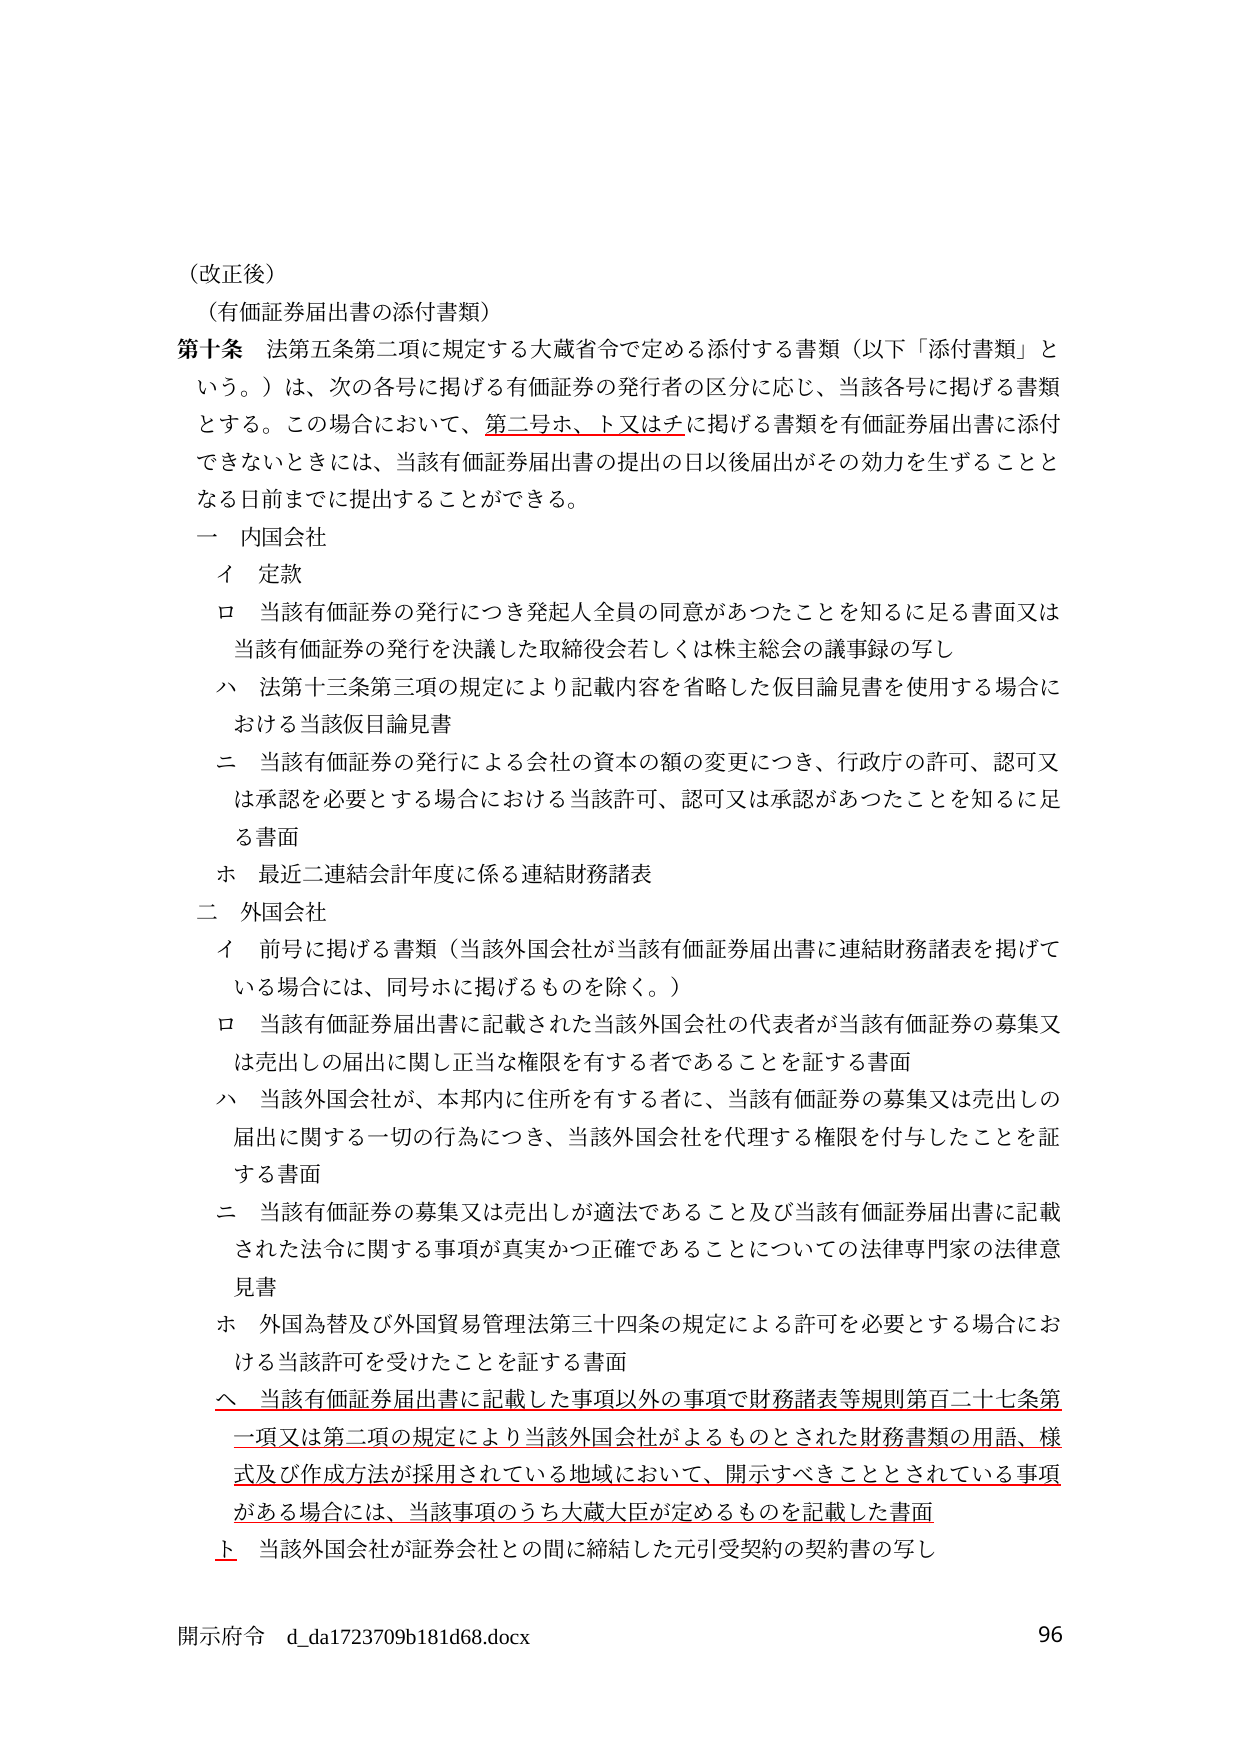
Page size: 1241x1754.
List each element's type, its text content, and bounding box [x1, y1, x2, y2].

text イ 前号に掲げる書類（当該外国会社が当該有価証券届出書に連結財務諸表を掲げている場合には、同号ホに掲げるものを除く。） [215, 929, 1063, 1004]
text ホ 最近二連結会計年度に係る連結財務諸表 [215, 854, 1063, 892]
text ハ 法第十三条第三項の規定により記載内容を省略した仮目論見書を使用する場合における当該仮目論見書 [215, 667, 1063, 742]
text 第十条 法第五条第二項に規定する大蔵省令で定める添付する書類（以下「添付書類」という。）は、次の各号に掲げる有価証券の発行者の区分に応じ、当該各号に掲げる書類とする。この場合において、第二号ホ、ト又はチに掲げる書類を有価証券届出書に添付できないときには、当該有価証券届出書の提出の日以後届出がその効力を生ずることとなる日前までに提出することができる。 [177, 329, 1063, 517]
text （改正後） [177, 254, 1063, 292]
text （有価証券届出書の添付書類） [196, 292, 1063, 329]
text ロ 当該有価証券の発行につき発起人全員の同意があつたことを知るに足る書面又は当該有価証券の発行を決議した取締役会若しくは株主総会の議事録の写し [215, 592, 1063, 667]
text ト 当該外国会社が証券会社との間に締結した元引受契約の契約書の写し [215, 1529, 1063, 1567]
text イ 定款 [215, 554, 1063, 592]
text ヘ 当該有価証券届出書に記載した事項以外の事項で財務諸表等規則第百二十七条第一項又は第二項の規定により当該外国会社がよるものとされた財務書類の用語、様式及び作成方法が採用されている地域において、開示すべきこととされている事項がある場合には、当該事項のうち大蔵大臣が定めるものを記載した書面 [215, 1379, 1063, 1529]
text 一 内国会社 [196, 517, 1063, 554]
text ロ 当該有価証券届出書に記載された当該外国会社の代表者が当該有価証券の募集又は売出しの届出に関し正当な権限を有する者であることを証する書面 [215, 1004, 1063, 1079]
text ニ 当該有価証券の募集又は売出しが適法であること及び当該有価証券届出書に記載された法令に関する事項が真実かつ正確であることについての法律専門家の法律意見書 [215, 1192, 1063, 1304]
text ホ 外国為替及び外国貿易管理法第三十四条の規定による許可を必要とする場合における当該許可を受けたことを証する書面 [215, 1304, 1063, 1379]
text 二 外国会社 [196, 892, 1063, 929]
text ニ 当該有価証券の発行による会社の資本の額の変更につき、行政庁の許可、認可又は承認を必要とする場合における当該許可、認可又は承認があつたことを知るに足る書面 [215, 742, 1063, 854]
text ハ 当該外国会社が、本邦内に住所を有する者に、当該有価証券の募集又は売出しの届出に関する一切の行為につき、当該外国会社を代理する権限を付与したことを証する書面 [215, 1079, 1063, 1192]
